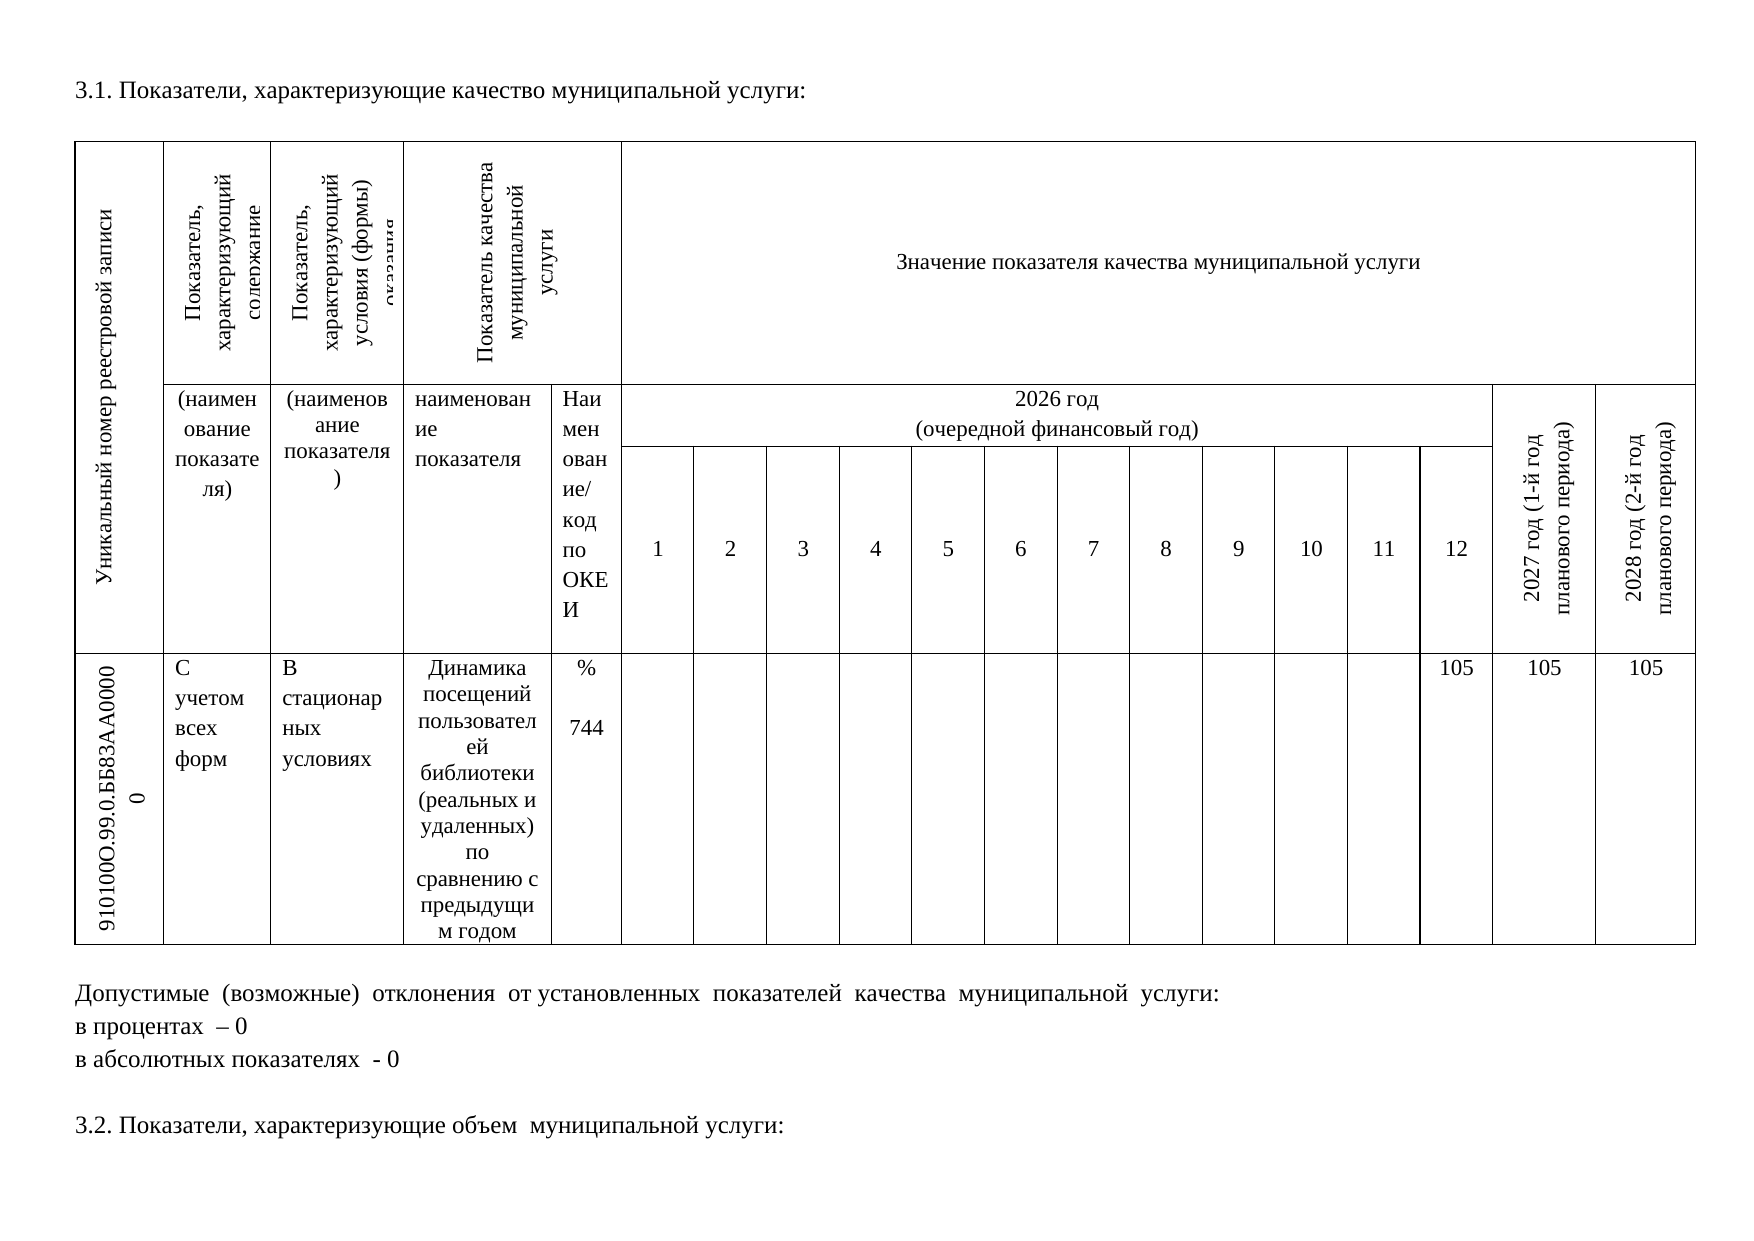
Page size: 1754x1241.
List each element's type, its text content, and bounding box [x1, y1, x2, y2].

table_cell 10 [1275, 447, 1347, 653]
table_cell [767, 654, 839, 944]
table_cell Наименование/ код по ОКЕИ [552, 385, 621, 653]
table_cell 8 [1130, 447, 1202, 653]
table_cell [622, 654, 693, 944]
table_cell 2028 год (2-й год планового периода) [1596, 385, 1695, 653]
table_cell 1 [622, 447, 693, 653]
table_cell 4 [840, 447, 911, 653]
text в абсолютных показателях - 0 [75, 1044, 1679, 1073]
table_cell 2 [694, 447, 766, 653]
table_cell [985, 654, 1057, 944]
table_cell 3 [767, 447, 839, 653]
table_cell 105 [1421, 654, 1492, 944]
table_cell В стационарных условиях [271, 654, 403, 944]
table_cell [1203, 654, 1274, 944]
table_header Показатель качества муниципальной услуги [404, 142, 621, 384]
table_header Значение показателя качества муниципальной услуги [622, 142, 1695, 384]
table_cell 910100О.99.0.ББ83АА00000 [76, 654, 163, 944]
table_header Уникальный номер реестровой записи [76, 142, 163, 653]
table_cell % 744 [552, 654, 621, 944]
table_cell 9 [1203, 447, 1274, 653]
table_cell Динамика посещений пользователей библиотеки (реальных и удаленных) по сравнению с предыдущим годом [404, 654, 551, 944]
text 3.2. Показатели, характеризующие объем муниципальной услуги: [75, 1110, 1679, 1139]
table_header Показатель, характеризующий содержание муниципальной услуги [164, 142, 270, 384]
table_cell 105 [1596, 654, 1695, 944]
table_cell 2026 год (очередной финансовый год) [622, 385, 1492, 446]
text Допустимые (возможные) отклонения от установленных показателей качества муниципальной услуги: [75, 978, 1679, 1007]
table_cell [840, 654, 911, 944]
table_cell (наименование показателя) [271, 385, 403, 653]
table_cell 12 [1421, 447, 1492, 653]
table_cell (наименование показателя) [164, 385, 270, 653]
table_cell наименование показателя [404, 385, 551, 653]
table_cell [1130, 654, 1202, 944]
table_header Показатель, характеризующий условия (формы) оказания государственной услуги [271, 142, 403, 384]
table_cell [1275, 654, 1347, 944]
text в процентах – 0 [75, 1011, 1679, 1040]
table_cell 11 [1348, 447, 1419, 653]
table_cell 6 [985, 447, 1057, 653]
table_cell 105 [1493, 654, 1595, 944]
table_cell [1348, 654, 1419, 944]
table_cell 2027 год (1-й год планового периода) [1493, 385, 1595, 653]
table_cell 7 [1058, 447, 1129, 653]
table_cell [694, 654, 766, 944]
table_cell [1058, 654, 1129, 944]
table_cell [912, 654, 984, 944]
table_cell С учетом всех форм [164, 654, 270, 944]
text 3.1. Показатели, характеризующие качество муниципальной услуги: [75, 75, 1679, 104]
table_cell 5 [912, 447, 984, 653]
